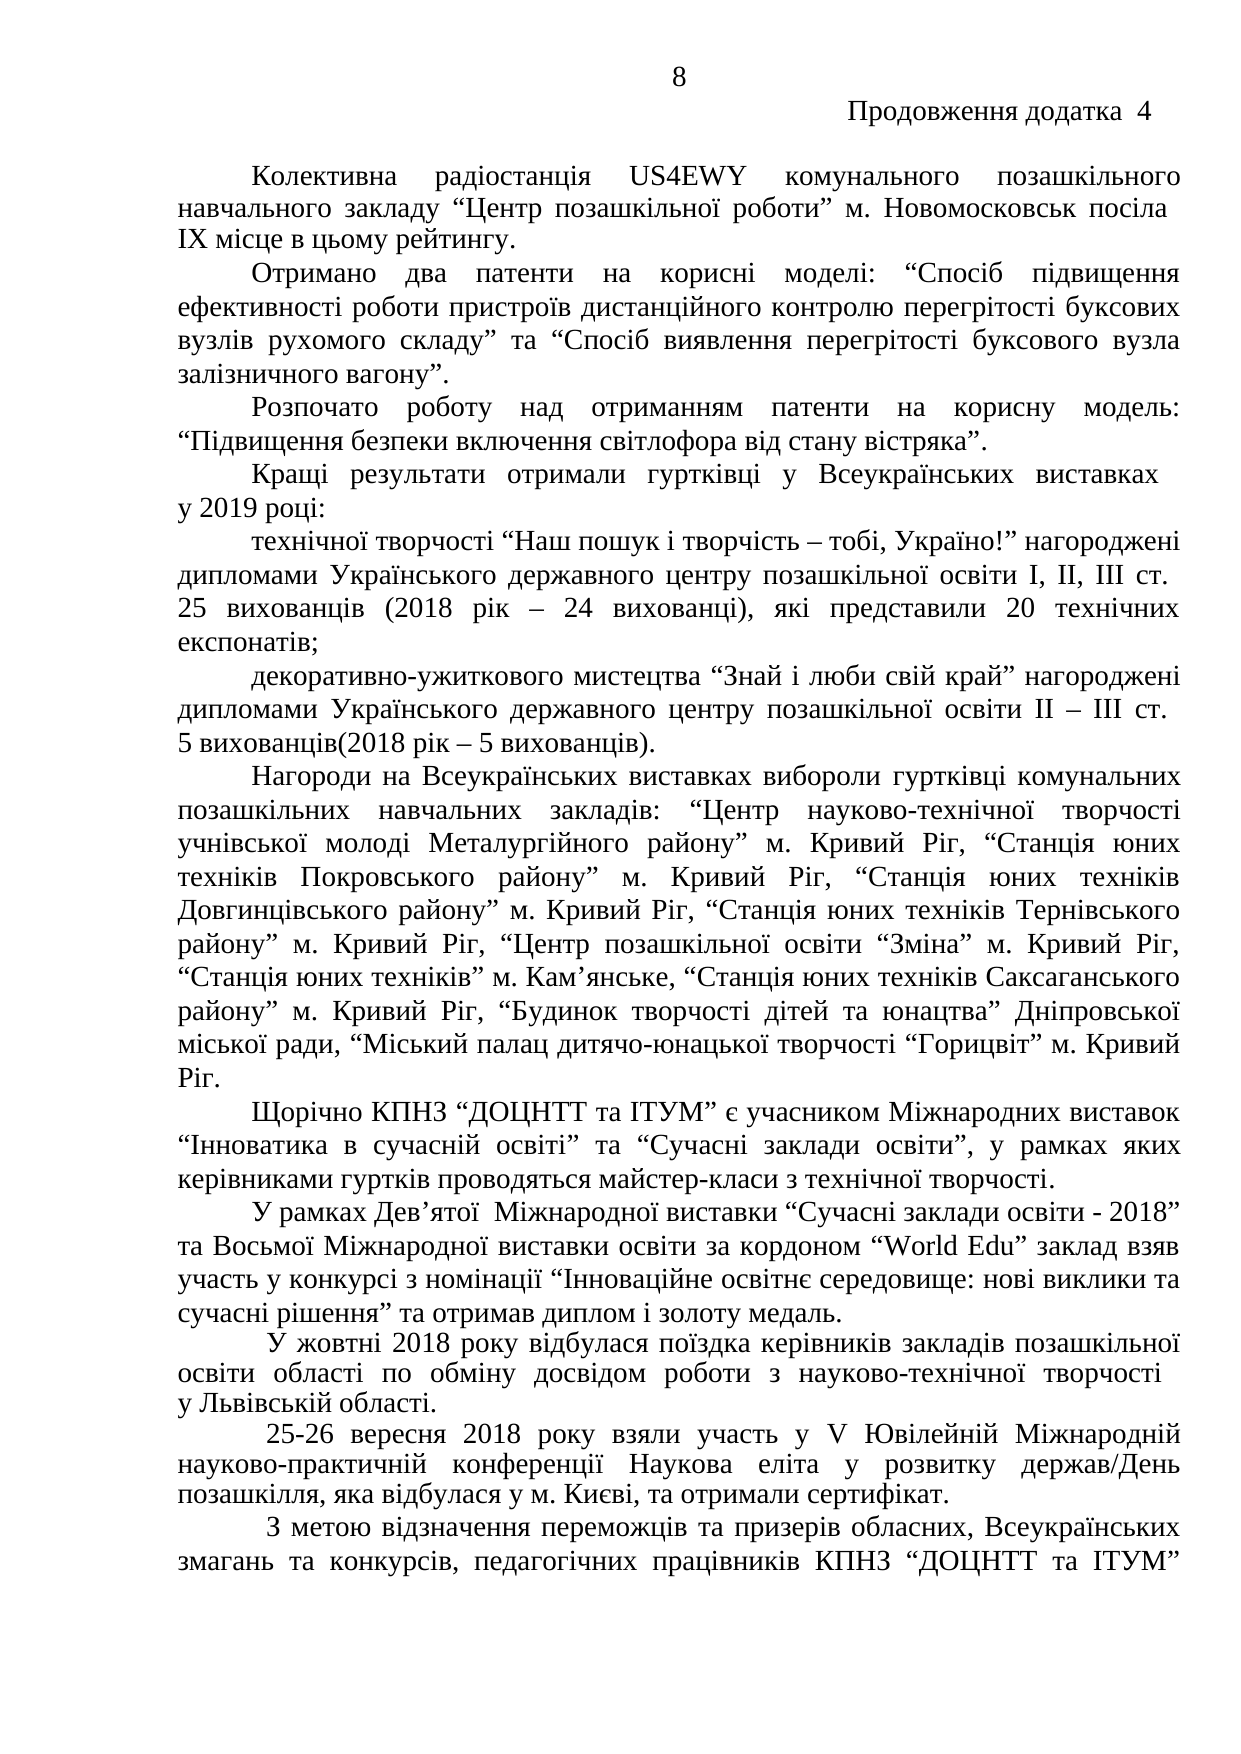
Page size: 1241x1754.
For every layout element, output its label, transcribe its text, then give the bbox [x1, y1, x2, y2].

text декоративно-ужиткового мистецтва “Знай і люби свій край” нагороджені дипломами Українського державного центру позашкільної освіти ІІ – ІІІ ст. 5 вихованців(2018 рік – 5 вихованців). [177, 658, 1181, 758]
text Щорічно КПНЗ “ДОЦНТТ та ІТУМ” є учасником Міжнародних виставок “Інноватика в сучасній освіті” та “Сучасні заклади освіти”, у рамках яких керівниками гуртків проводяться майстер-класи з технічної творчості. [177, 1094, 1181, 1194]
text Колективна радіостанція US4EWY комунального позашкільного навчального закладу “Центр позашкільної роботи” м. Новомосковськ посіла ІХ місце в цьому рейтингу. [177, 160, 1181, 255]
text У рамках Дев’ятої Міжнародної виставки “Сучасні заклади освіти - 2018” та Восьмої Міжнародної виставки освіти за кордоном “World Edu” заклад взяв участь у конкурсі з номінації “Інноваційне освітнє середовище: нові виклики та сучасні рішення” та отримав диплом і золоту медаль. [177, 1194, 1181, 1328]
text Розпочато роботу над отриманням патенти на корисну модель: “Підвищення безпеки включення світлофора від стану вістряка”. [177, 389, 1181, 456]
text Отримано два патенти на корисні моделі: “Спосіб підвищення ефективності роботи пристроїв дистанційного контролю перегрітості буксових вузлів рухомого складу” та “Спосіб виявлення перегрітості буксового вузла залізничного вагону”. [177, 255, 1181, 389]
text технічної творчості “Наш пошук і творчість – тобі, Україно!” нагороджені дипломами Українського державного центру позашкільної освіти І, ІІ, ІІІ ст. 25 вихованців (2018 рік – 24 вихованці), які представили 20 технічних експонатів; [177, 523, 1181, 658]
text У жовтні 2018 року відбулася поїздка керівників закладів позашкільної освіти області по обміну досвідом роботи з науково-технічної творчості у Львівській області. [177, 1328, 1181, 1419]
text Нагороди на Всеукраїнських виставках вибороли гуртківці комунальних позашкільних навчальних закладів: “Центр науково-технічної творчості учнівської молоді Металургійного району” м. Кривий Ріг, “Станція юних техніків Покровського району” м. Кривий Ріг, “Станція юних техніків Довгинцівського району” м. Кривий Ріг, “Станція юних техніків Тернівського району” м. Кривий Ріг, “Центр позашкільної освіти “Зміна” м. Кривий Ріг, “Станція юних техніків” м. Кам’янське, “Станція юних техніків Саксаганського району” м. Кривий Ріг, “Будинок творчості дітей та юнацтва” Дніпровської міської ради, “Міський палац дитячо-юнацької творчості “Горицвіт” м. Кривий Ріг. [177, 758, 1181, 1094]
text 25-26 вересня 2018 року взяли участь у V Ювілейній Міжнародній науково-практичній конференції Наукова еліта у розвитку держав/День позашкілля, яка відбулася у м. Києві, та отримали сертифікат. [177, 1419, 1181, 1509]
text З метою відзначення переможців та призерів обласних, Всеукраїнських змагань та конкурсів, педагогічних працівників КПНЗ “ДОЦНТТ та ІТУМ” [177, 1509, 1181, 1605]
text Кращі результати отримали гуртківці у Всеукраїнських виставках у 2019 році: [177, 456, 1181, 523]
